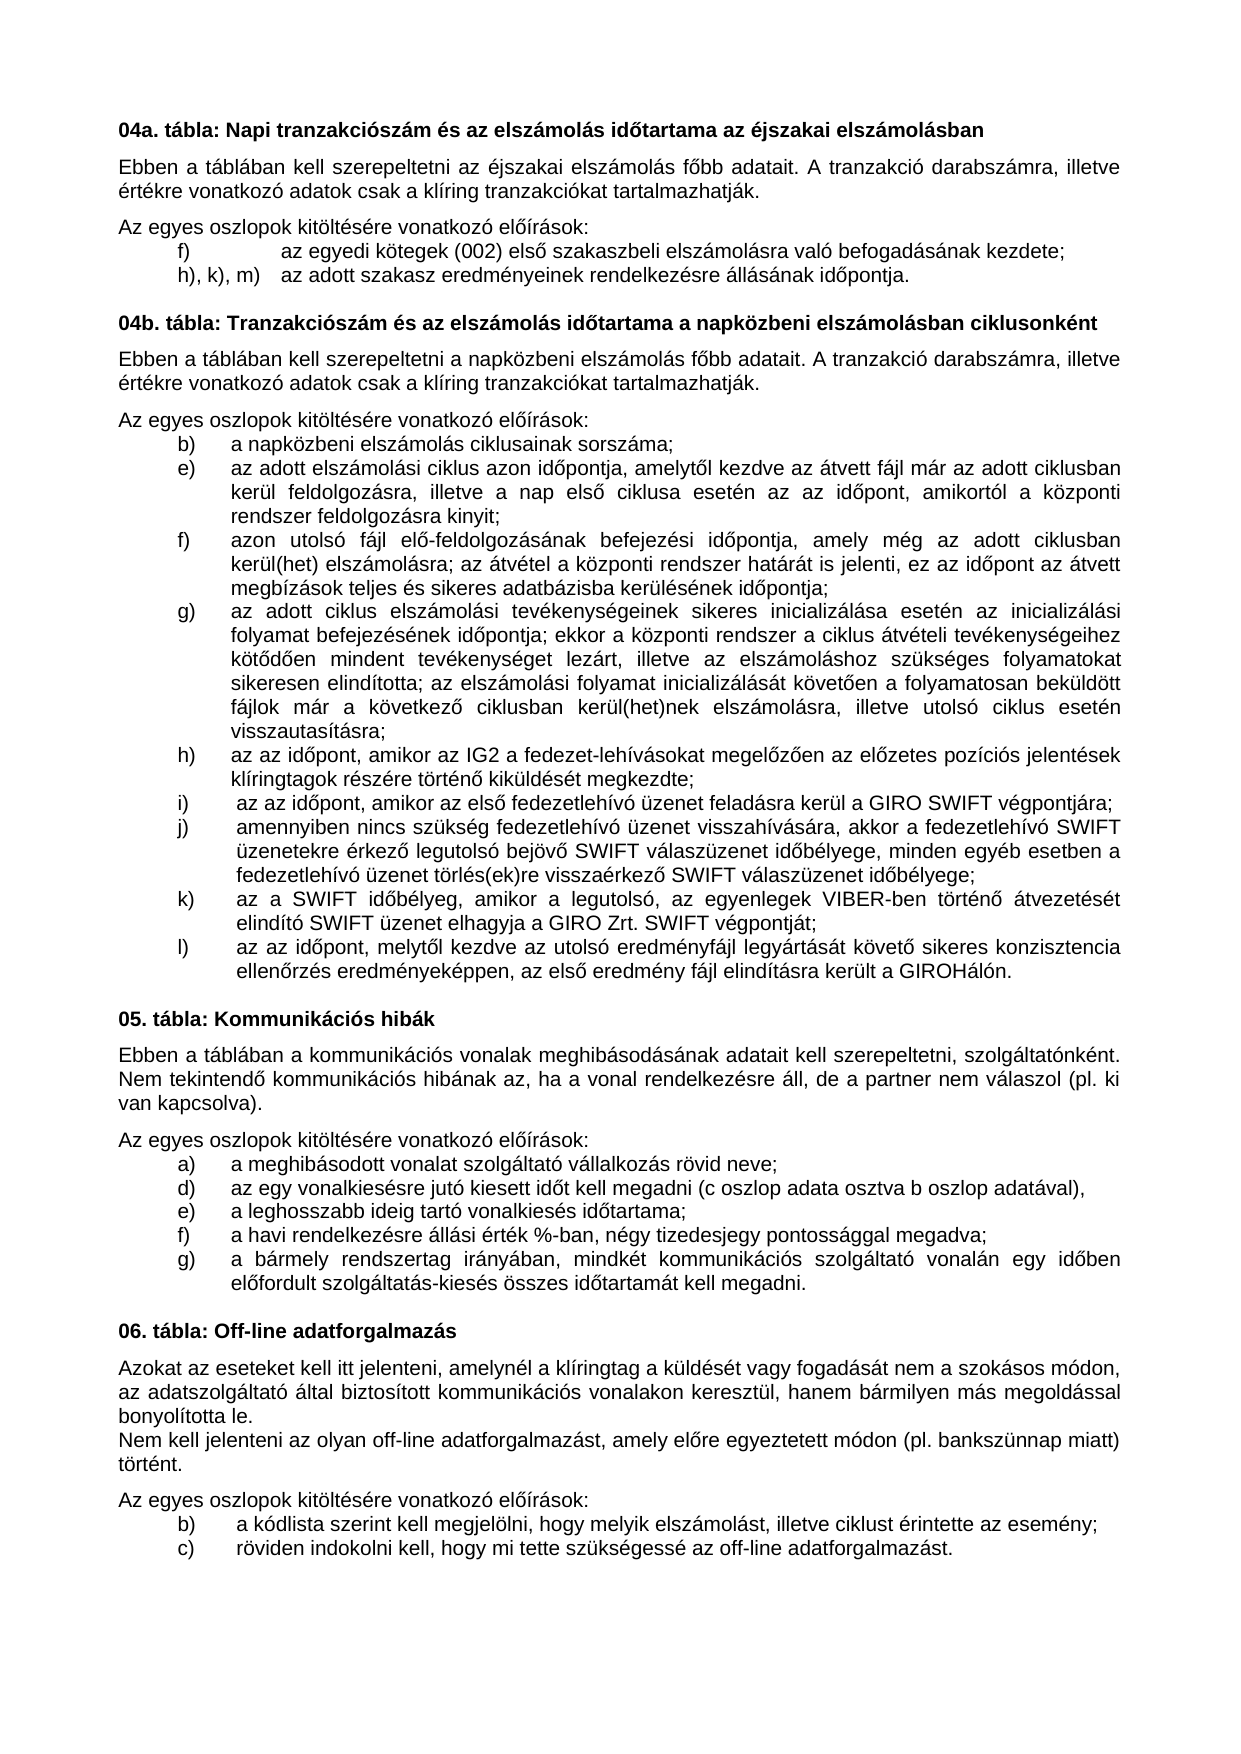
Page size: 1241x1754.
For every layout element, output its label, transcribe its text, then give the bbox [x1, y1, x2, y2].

text 05. tábla: Kommunikációs hibák [118, 1007, 1122, 1031]
text Nem kell jelenteni az olyan off-line adatforgalmazást, amely előre egyeztetett módon (pl. bankszünnap miatt) történt. [118, 1427, 1122, 1475]
text l) az az időpont, melytől kezdve az utolsó eredményfájl legyártását követő sikeres konzisztencia ellenőrzés eredményeképpen, az első eredmény fájl elindításra került a GIROHálón. [177, 935, 1122, 983]
text g) a bármely rendszertag irányában, mindkét kommunikációs szolgáltató vonalán egy időben előfordult szolgáltatás-kiesés összes időtartamát kell megadni. [177, 1247, 1122, 1295]
text Ebben a táblában kell szerepeltetni az éjszakai elszámolás főbb adatait. A tranzakció darabszámra, illetve értékre vonatkozó adatok csak a klíring tranzakciókat tartalmazhatják. [118, 154, 1122, 202]
text Az egyes oszlopok kitöltésére vonatkozó előírások: [118, 215, 1122, 239]
text f) a havi rendelkezésre állási érték %-ban, négy tizedesjegy pontossággal megadva; [177, 1223, 1122, 1247]
text Ebben a táblában kell szerepeltetni a napközbeni elszámolás főbb adatait. A tranzakció darabszámra, illetve értékre vonatkozó adatok csak a klíring tranzakciókat tartalmazhatják. [118, 347, 1122, 395]
text Ebben a táblában a kommunikációs vonalak meghibásodásának adatait kell szerepeltetni, szolgáltatónként. Nem tekintendő kommunikációs hibának az, ha a vonal rendelkezésre áll, de a partner nem válaszol (pl. ki van kapcsolva). [118, 1043, 1122, 1115]
text e) az adott elszámolási ciklus azon időpontja, amelytől kezdve az átvett fájl már az adott ciklusban kerül feldolgozásra, illetve a nap első ciklusa esetén az az időpont, amikortól a központi rendszer feldolgozásra kinyit; [177, 456, 1122, 527]
text 04a. tábla: Napi tranzakciószám és az elszámolás időtartama az éjszakai elszámolásban [118, 118, 1122, 142]
text c) röviden indokolni kell, hogy mi tette szükségessé az off-line adatforgalmazást. [177, 1536, 1122, 1560]
list az adott ciklus elszámolási tevékenységeinek sikeres inicializálása esetén az inicializálási folyamat befejezésének időpontja; ekkor a központi rendszer a ciklus átvételi tevékenységeihez kötődően mindent tevékenységet lezárt, illetve az elszámoláshoz szükséges folyamatokat sikeresen elindította; az elszámolási folyamat inicializálását követően a folyamatosan beküldött fájlok már a következő ciklusban kerül(het)nek elszámolásra, illetve utolsó ciklus esetén visszautasításra; [177, 599, 1122, 743]
text b) a napközbeni elszámolás ciklusainak sorszáma; [177, 432, 1122, 456]
text k) az a SWIFT időbélyeg, amikor a legutolsó, az egyenlegek VIBER-ben történő átvezetését elindító SWIFT üzenet elhagyja a GIRO Zrt. SWIFT végpontját; [177, 887, 1122, 935]
text h), k), m) az adott szakasz eredményeinek rendelkezésre állásának időpontja. [177, 263, 1122, 287]
text 06. tábla: Off-line adatforgalmazás [118, 1319, 1122, 1343]
text i) az az időpont, amikor az első fedezetlehívó üzenet feladásra kerül a GIRO SWIFT végpontjára; [177, 791, 1122, 815]
text Az egyes oszlopok kitöltésére vonatkozó előírások: [118, 1488, 1122, 1512]
text f) az egyedi kötegek (002) első szakaszbeli elszámolásra való befogadásának kezdete; [177, 239, 1122, 263]
text j) amennyiben nincs szükség fedezetlehívó üzenet visszahívására, akkor a fedezetlehívó SWIFT üzenetekre érkező legutolsó bejövő SWIFT válaszüzenet időbélyege, minden egyéb esetben a fedezetlehívó üzenet törlés(ek)re visszaérkező SWIFT válaszüzenet időbélyege; [177, 815, 1122, 887]
text Az egyes oszlopok kitöltésére vonatkozó előírások: [118, 1127, 1122, 1151]
text h) az az időpont, amikor az IG2 a fedezet-lehívásokat megelőzően az előzetes pozíciós jelentések klíringtagok részére történő kiküldését megkezdte; [177, 743, 1122, 791]
text 04b. tábla: Tranzakciószám és az elszámolás időtartama a napközbeni elszámolásban ciklusonként [118, 311, 1122, 335]
text e) a leghosszabb ideig tartó vonalkiesés időtartama; [177, 1199, 1122, 1223]
text b) a kódlista szerint kell megjelölni, hogy melyik elszámolást, illetve ciklust érintette az esemény; [177, 1512, 1122, 1536]
text d) az egy vonalkiesésre jutó kiesett időt kell megadni (c oszlop adata osztva b oszlop adatával), [177, 1175, 1122, 1199]
text Az egyes oszlopok kitöltésére vonatkozó előírások: [118, 408, 1122, 432]
list a meghibásodott vonalat szolgáltató vállalkozás rövid neve; [177, 1151, 1122, 1175]
text f) azon utolsó fájl elő-feldolgozásának befejezési időpontja, amely még az adott ciklusban kerül(het) elszámolásra; az átvétel a központi rendszer határát is jelenti, ez az időpont az átvett megbízások teljes és sikeres adatbázisba kerülésének időpontja; [177, 527, 1122, 599]
text Azokat az eseteket kell itt jelenteni, amelynél a klíringtag a küldését vagy fogadását nem a szokásos módon, az adatszolgáltató által biztosított kommunikációs vonalakon keresztül, hanem bármilyen más megoldással bonyolította le. [118, 1356, 1122, 1427]
